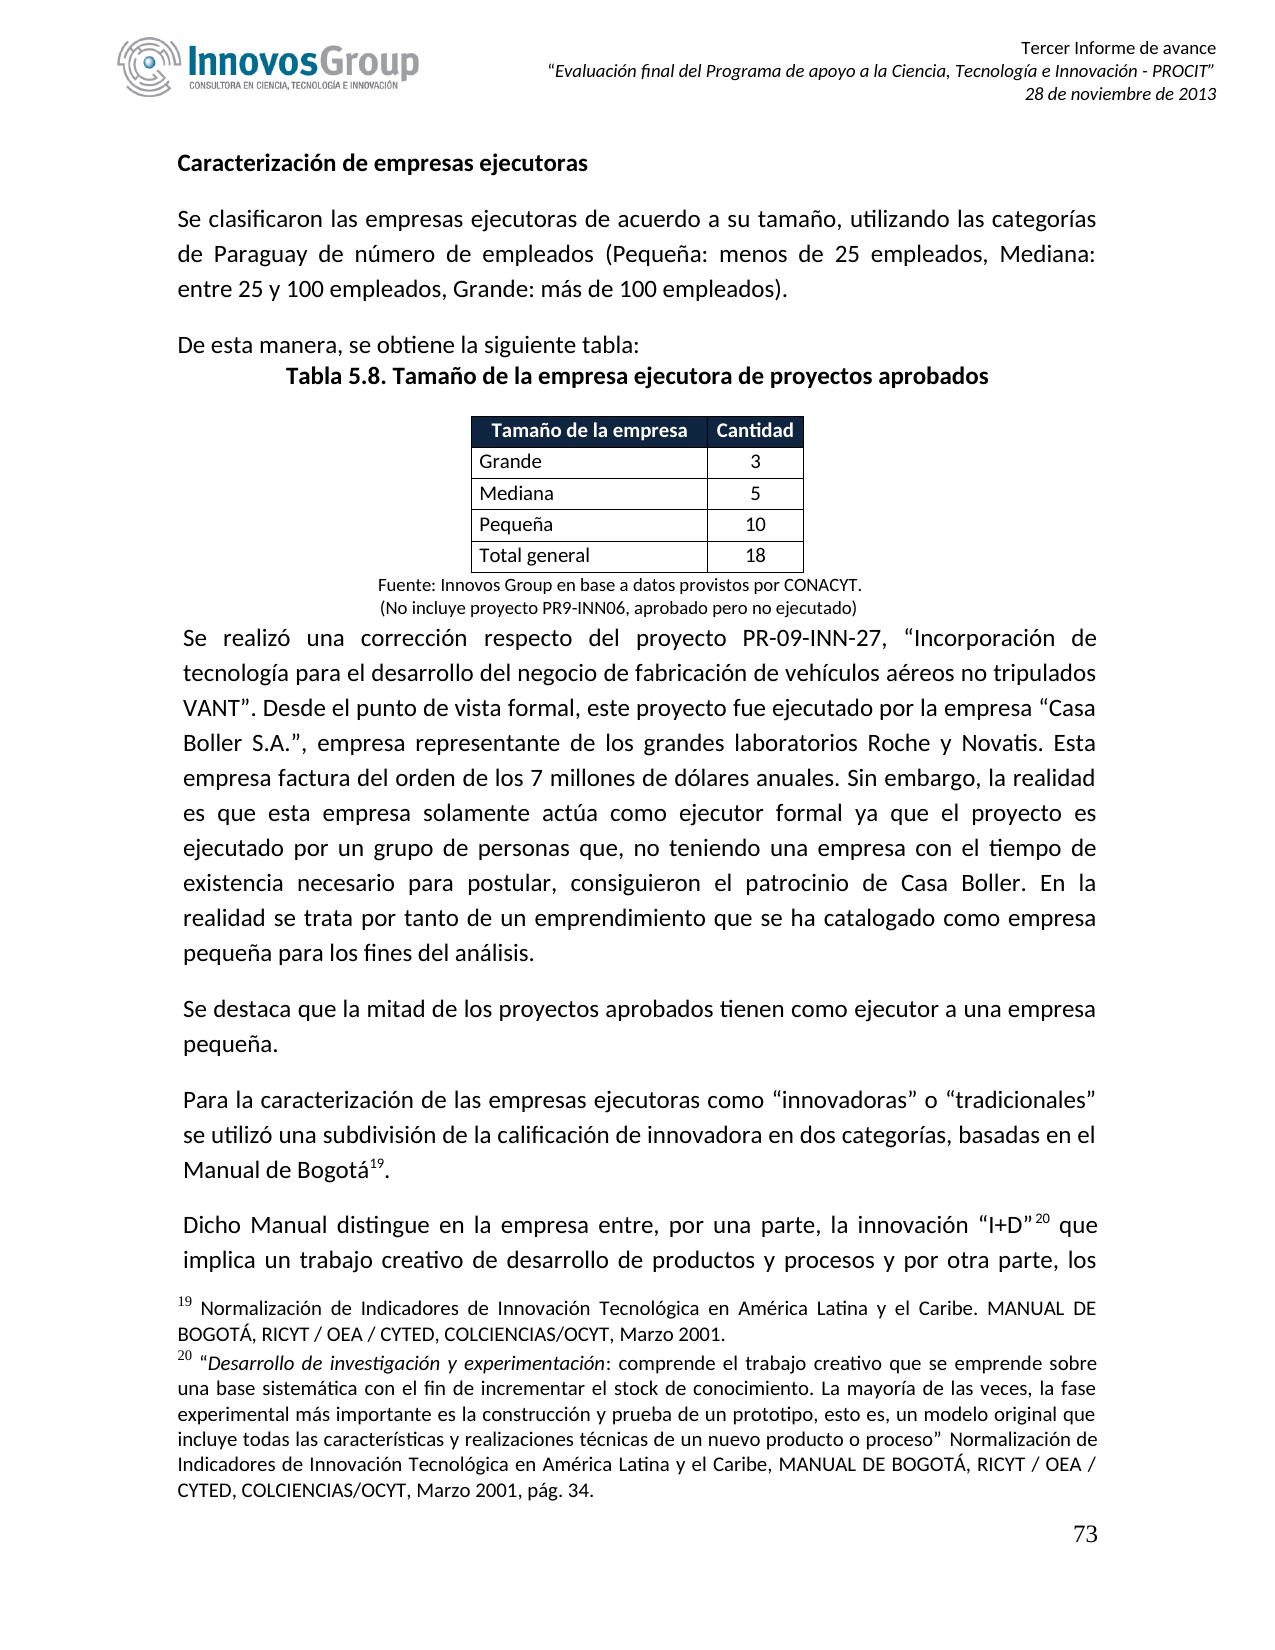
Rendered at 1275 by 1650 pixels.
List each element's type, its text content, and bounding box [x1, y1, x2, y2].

text Fuente: Innovos Group en base a datos provistos por CONACYT. [354, 573, 1098, 596]
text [183, 1210, 1098, 1275]
table_cell 5 [708, 479, 803, 509]
table_cell Mediana [472, 479, 707, 509]
text Para la caracterización de las empresas ejecutoras como “innovadoras” o “tradicionales” se utilizó una subdivisión de la calificación de innovadora en dos categorías, basadas en el Manual de Bogotá. [183, 1084, 1098, 1184]
picture [117, 37, 419, 97]
table_cell 10 [708, 510, 803, 541]
text Se destaca que la mitad de los proyectos aprobados tienen como ejecutor a una empresa pequeña. [183, 993, 1098, 1058]
text Caracterización de empresas ejecutoras [177, 148, 1098, 178]
table_cell Grande [472, 448, 707, 478]
text Se clasificaron las empresas ejecutoras de acuerdo a su tamaño, utilizando las categorías de Paraguay de número de empleados (Pequeña: menos de 25 empleados, Mediana: entre 25 y 100 empleados, Grande: más de 100 empleados). [177, 203, 1098, 304]
text (No incluye proyecto PR9-INN06, aprobado pero no ejecutado) [281, 596, 1098, 619]
table_header Cantidad [708, 417, 803, 447]
table_cell 18 [708, 542, 803, 572]
table_cell Total general [472, 542, 707, 572]
table_header Tamaño de la empresa [472, 417, 707, 447]
text De esta manera, se obtiene la siguiente tabla: [177, 329, 1098, 360]
table_cell Pequeña [472, 510, 707, 541]
text Tabla 5.8. Tamaño de la empresa ejecutora de proyectos aprobados [177, 360, 1098, 390]
table_cell 3 [708, 448, 803, 478]
text Se realizó una corrección respecto del proyecto PR-09-INN-27, “Incorporación de tecnología para el desarrollo del negocio de fabricación de vehículos aéreos no tripulados VANT”. Desde el punto de vista formal, este proyecto fue ejecutado por la empresa “Casa Boller S.A.”, empresa representante de los grandes laboratorios Roche y Novatis. Esta empresa factura del orden de los 7 millones de dólares anuales. Sin embargo, la realidad es que esta empresa solamente actúa como ejecutor formal ya que el proyecto es ejecutado por un grupo de personas que, no teniendo una empresa con el tiempo de existencia necesario para postular, consiguieron el patrocinio de Casa Boller. En la realidad se trata por tanto de un emprendimiento que se ha catalogado como empresa pequeña para los fines del análisis. [183, 622, 1098, 968]
